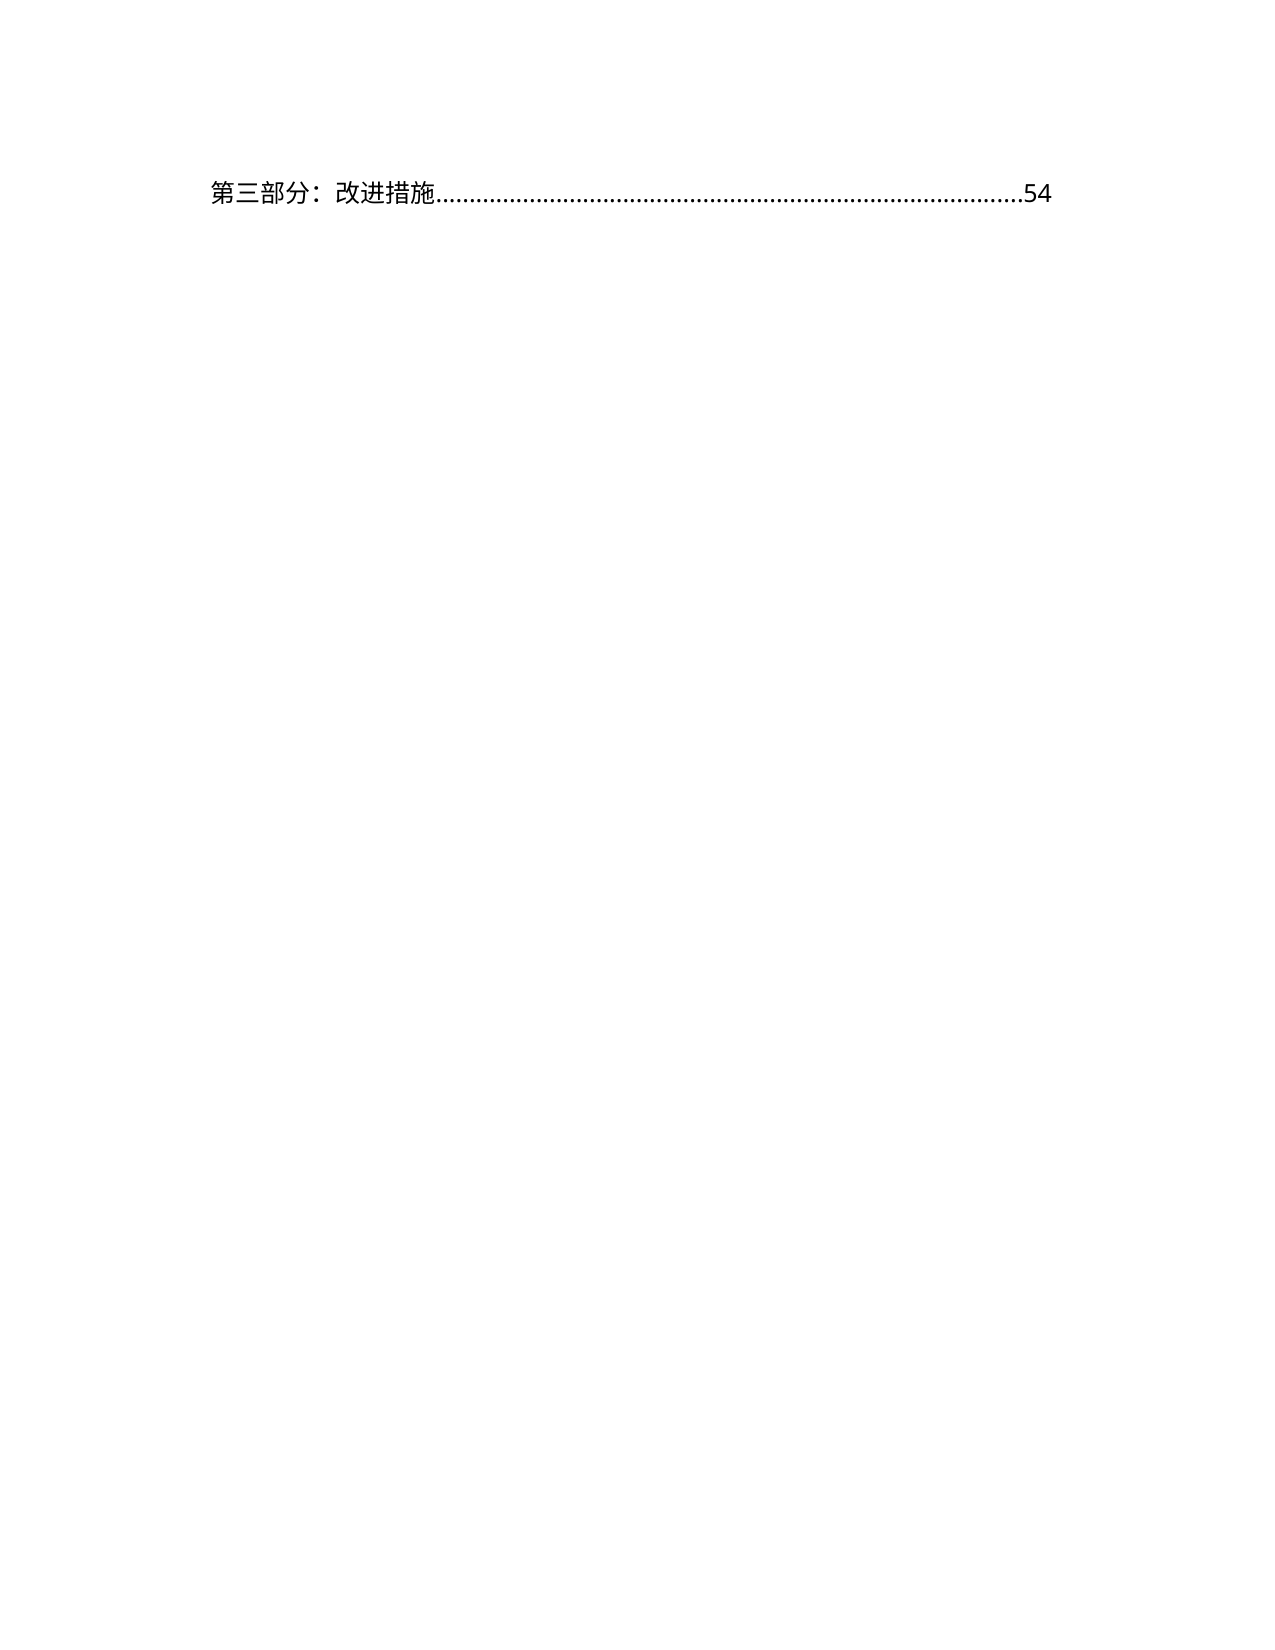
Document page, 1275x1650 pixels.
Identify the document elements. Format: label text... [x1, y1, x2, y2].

text 第三部分：改进措施 54 [211, 159, 1087, 224]
